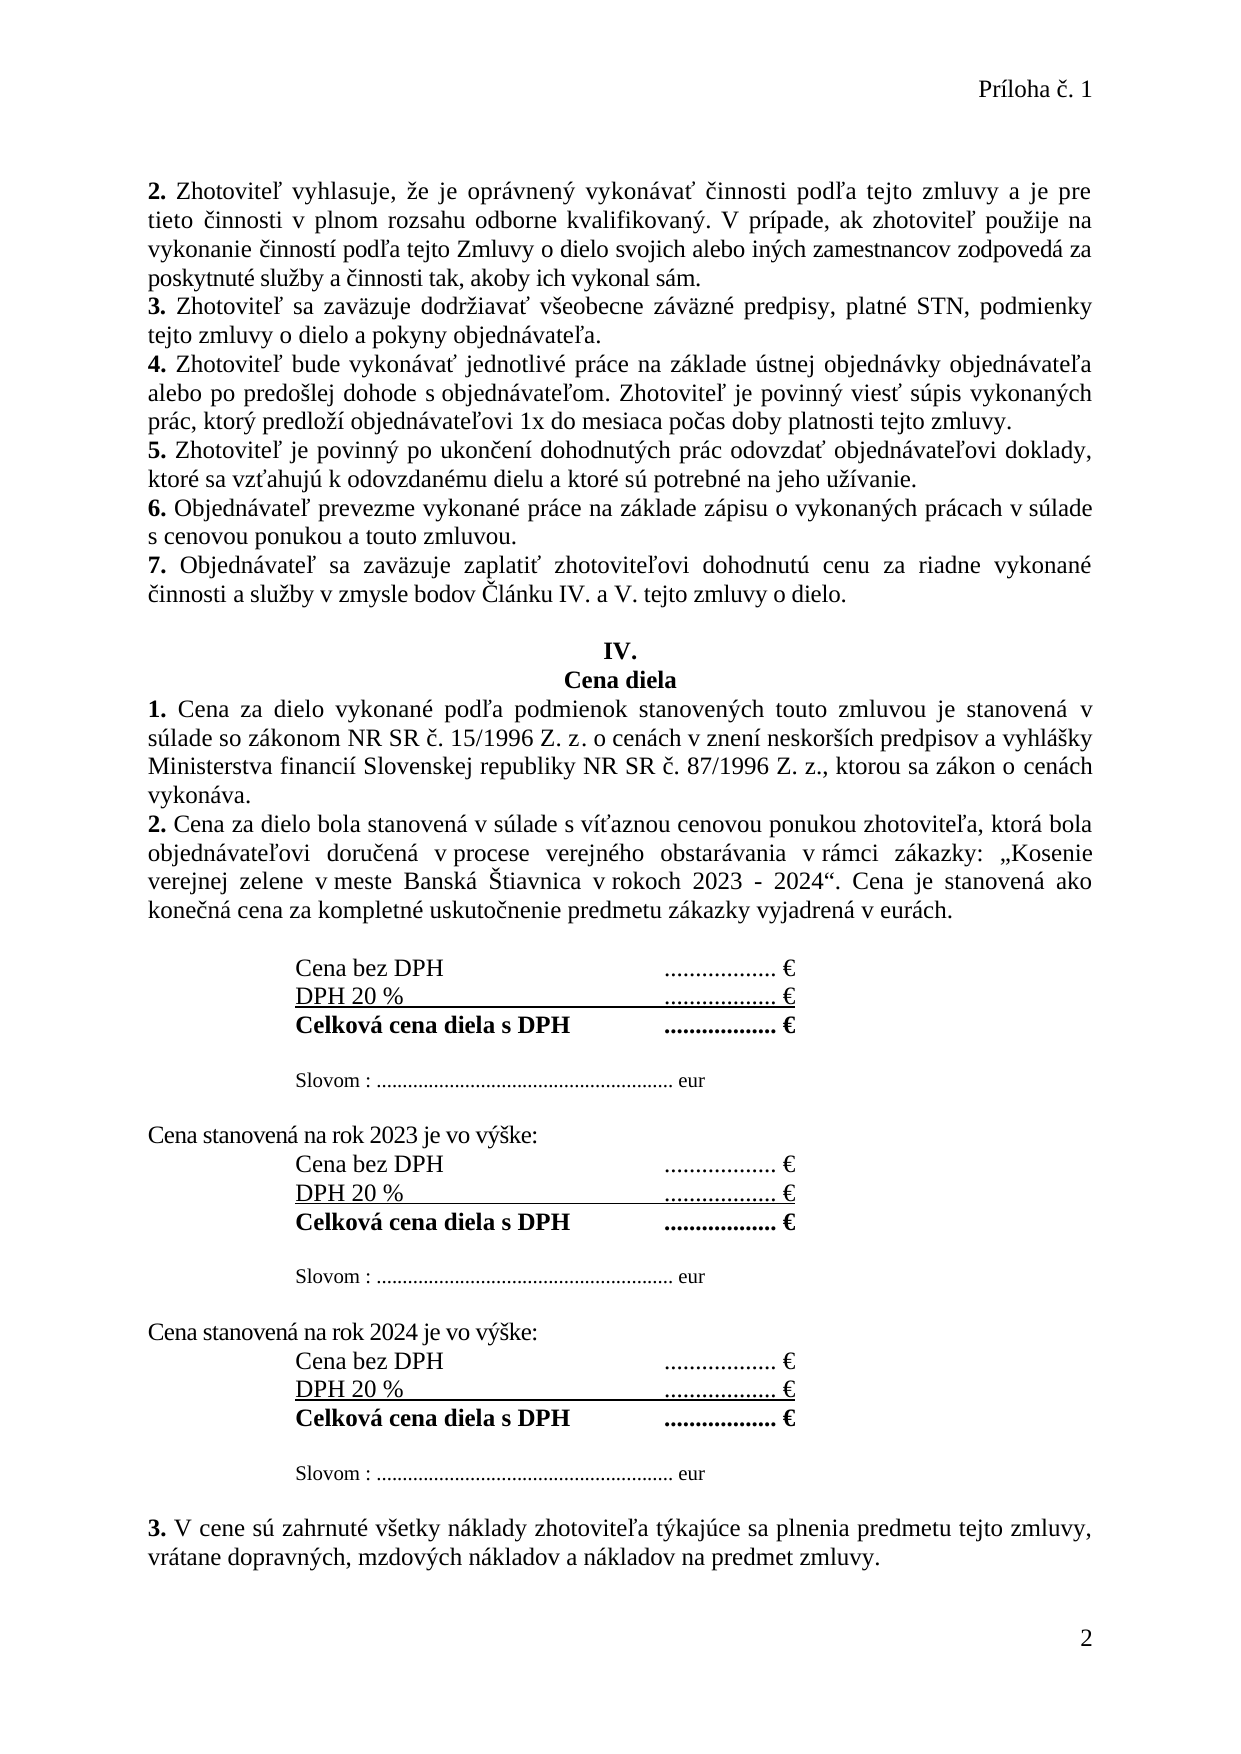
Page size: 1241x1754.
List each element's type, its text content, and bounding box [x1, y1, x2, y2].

text 7. Objednávateľ sa zaväzuje zaplatiť zhotoviteľovi dohodnutú cenu za riadne vykonané činnosti a služby v zmysle bodov Článku IV. a V. tejto zmluvy o dielo. [148, 550, 1093, 608]
text Cena bez DPH .................. € [221, 1346, 1093, 1374]
text IV. [148, 636, 1093, 665]
text 6. Objednávateľ prevezme vykonané práce na základe zápisu o vykonaných prácach v súlade s cenovou ponukou a touto zmluvou. [148, 493, 1093, 550]
text 5. Zhotoviteľ je povinný po ukončení dohodnutých prác odovzdať objednávateľovi doklady, ktoré sa vzťahujú k odovzdanému dielu a ktoré sú potrebné na jeho užívanie. [148, 435, 1093, 493]
text 2. Zhotoviteľ vyhlasuje, že je oprávnený vykonávať činnosti podľa tejto zmluvy a je pre tieto činnosti v plnom rozsahu odborne kvalifikovaný. V prípade, ak zhotoviteľ použije na vykonanie činností podľa tejto Zmluvy o dielo svojich alebo iných zamestnancov zodpovedá za poskytnuté služby a činnosti tak, akoby ich vykonal sám. [148, 176, 1093, 291]
text Celková cena diela s DPH .................. € [221, 1207, 1093, 1235]
text 1. Cena za dielo vykonané podľa podmienok stanovených touto zmluvou je stanovená v súlade so zákonom NR SR č. 15/1996 Z. z. o cenách v znení neskorších predpisov a vyhlášky Ministerstva financií Slovenskej republiky NR SR č. 87/1996 Z. z., ktorou sa zákon o cenách vykonáva. [148, 694, 1093, 809]
text 2. Cena za dielo bola stanovená v súlade s víťaznou cenovou ponukou zhotoviteľa, ktorá bola objednávateľovi doručená v procese verejného obstarávania v rámci zákazky: „Kosenie verejnej zelene v meste Banská Štiavnica v rokoch 2023 - 2024“. Cena je stanovená ako konečná cena za kompletné uskutočnenie predmetu zákazky vyjadrená v eurách. [148, 809, 1093, 924]
text Cena bez DPH .................. € [221, 1149, 1093, 1178]
text DPH 20 % .................. € [221, 1178, 1093, 1207]
text Cena bez DPH .................. € [221, 953, 1093, 981]
text Celková cena diela s DPH .................. € [221, 1010, 1093, 1039]
text Slovom : ......................................................... eur [221, 1264, 1093, 1288]
text Cena stanovená na rok 2023 je vo výške: [148, 1120, 1093, 1149]
text 3. V cene sú zahrnuté všetky náklady zhotoviteľa týkajúce sa plnenia predmetu tejto zmluvy, vrátane dopravných, mzdových nákladov a nákladov na predmet zmluvy. [148, 1513, 1093, 1571]
text Slovom : ......................................................... eur [221, 1461, 1093, 1485]
text Celková cena diela s DPH .................. € [221, 1403, 1093, 1432]
text Cena stanovená na rok 2024 je vo výške: [148, 1317, 1093, 1346]
text DPH 20 % .................. € [221, 1374, 1093, 1403]
text DPH 20 % .................. € [221, 981, 1093, 1010]
list 3. Zhotoviteľ sa zaväzuje dodržiavať všeobecne záväzné predpisy, platné STN, podmienky tejto zmluvy o dielo a pokyny objednávateľa. [148, 291, 1093, 349]
list 4. Zhotoviteľ bude vykonávať jednotlivé práce na základe ústnej objednávky objednávateľa alebo po predošlej dohode s objednávateľom. Zhotoviteľ je povinný viesť súpis vykonaných prác, ktorý predloží objednávateľovi 1x do mesiaca počas doby platnosti tejto zmluvy. [148, 349, 1093, 435]
text Cena diela [148, 665, 1093, 694]
text Slovom : ......................................................... eur [221, 1068, 1093, 1092]
